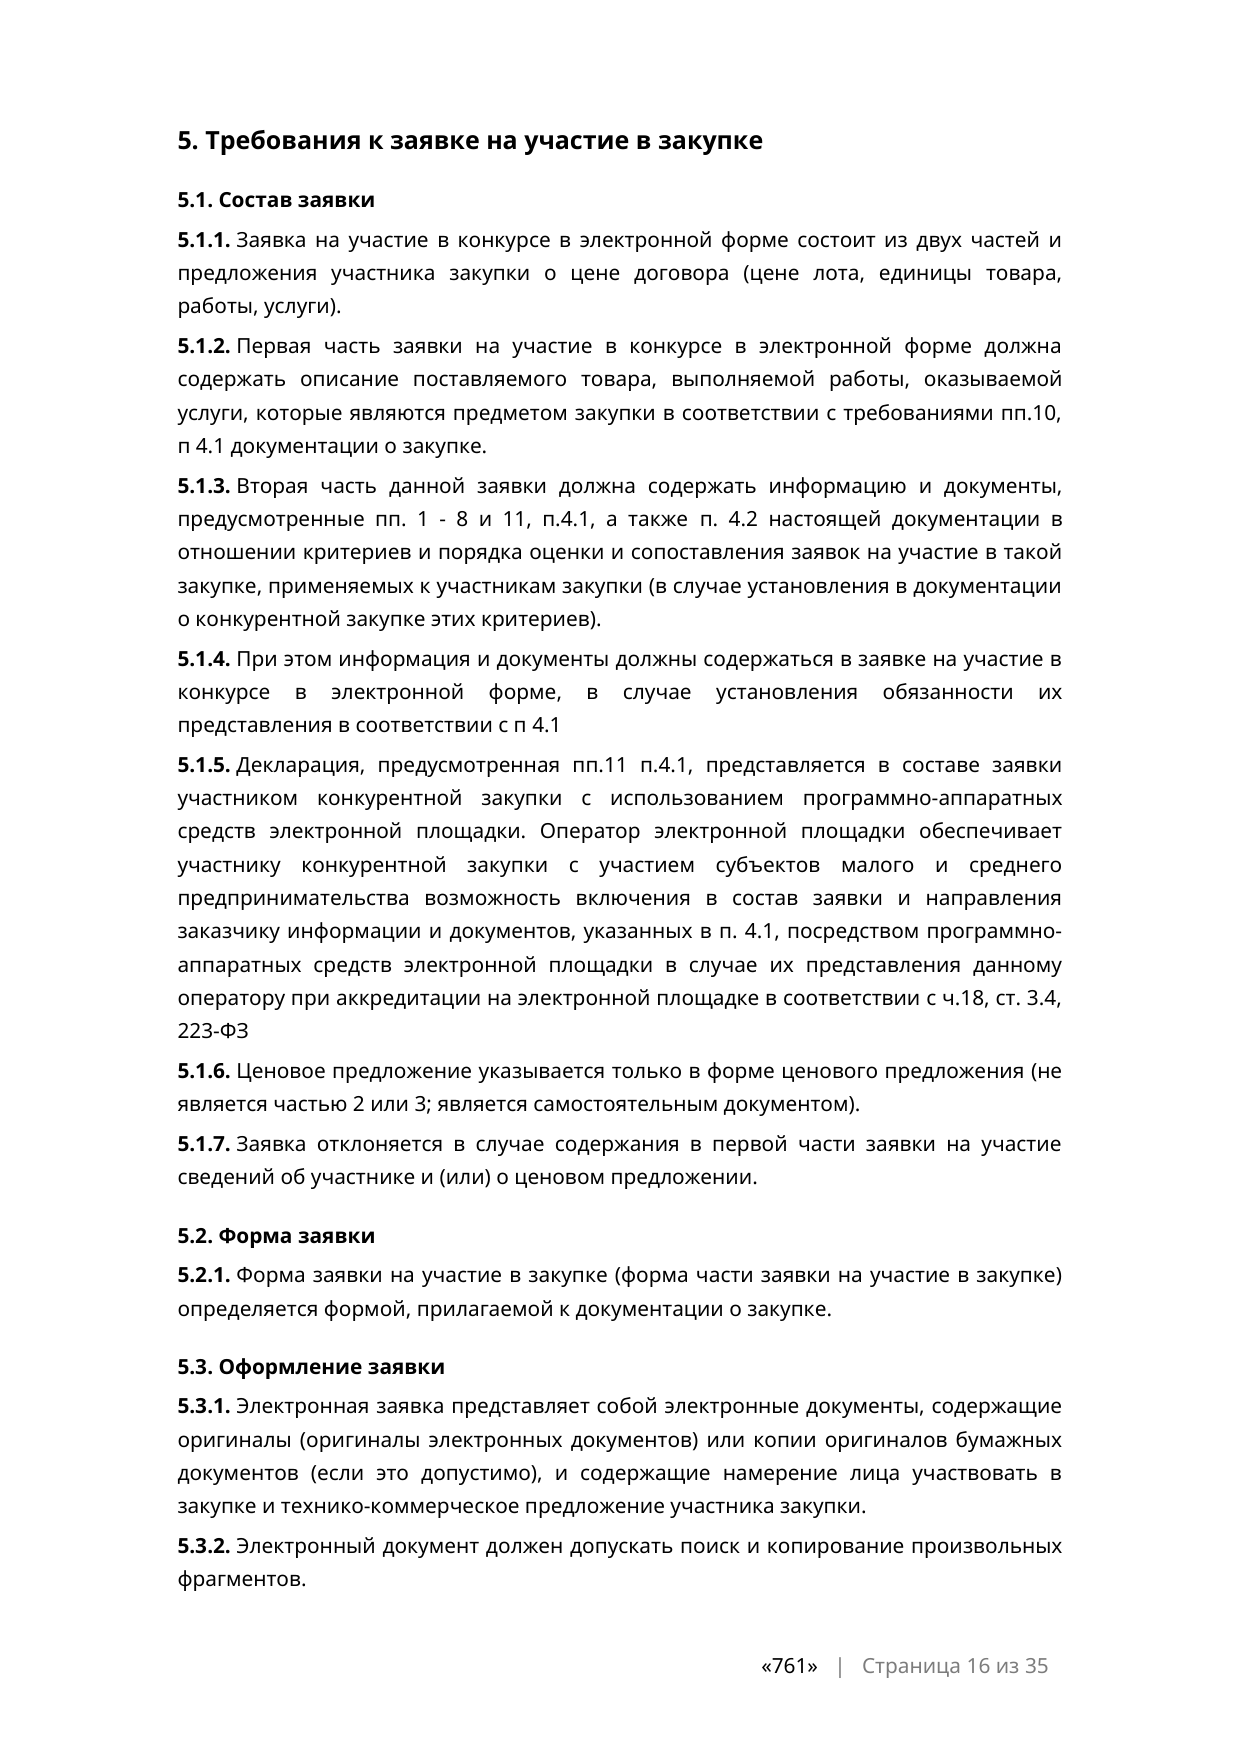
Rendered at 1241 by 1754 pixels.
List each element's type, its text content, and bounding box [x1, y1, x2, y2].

text Форма заявки [177, 1216, 1063, 1250]
text Состав заявки [177, 181, 1063, 214]
text Оформление заявки [177, 1348, 1063, 1381]
text Заявка на участие в конкурсе в электронной форме состоит из двух частей и предложения участника закупки о цене договора (цене лота, единицы товара, работы, услуги). [177, 221, 1063, 321]
text Форма заявки на участие в закупке (форма части заявки на участие в закупке) определяется формой, прилагаемой к документации о закупке. [177, 1256, 1063, 1323]
text Требования к заявке на участие в закупке [177, 123, 1063, 156]
